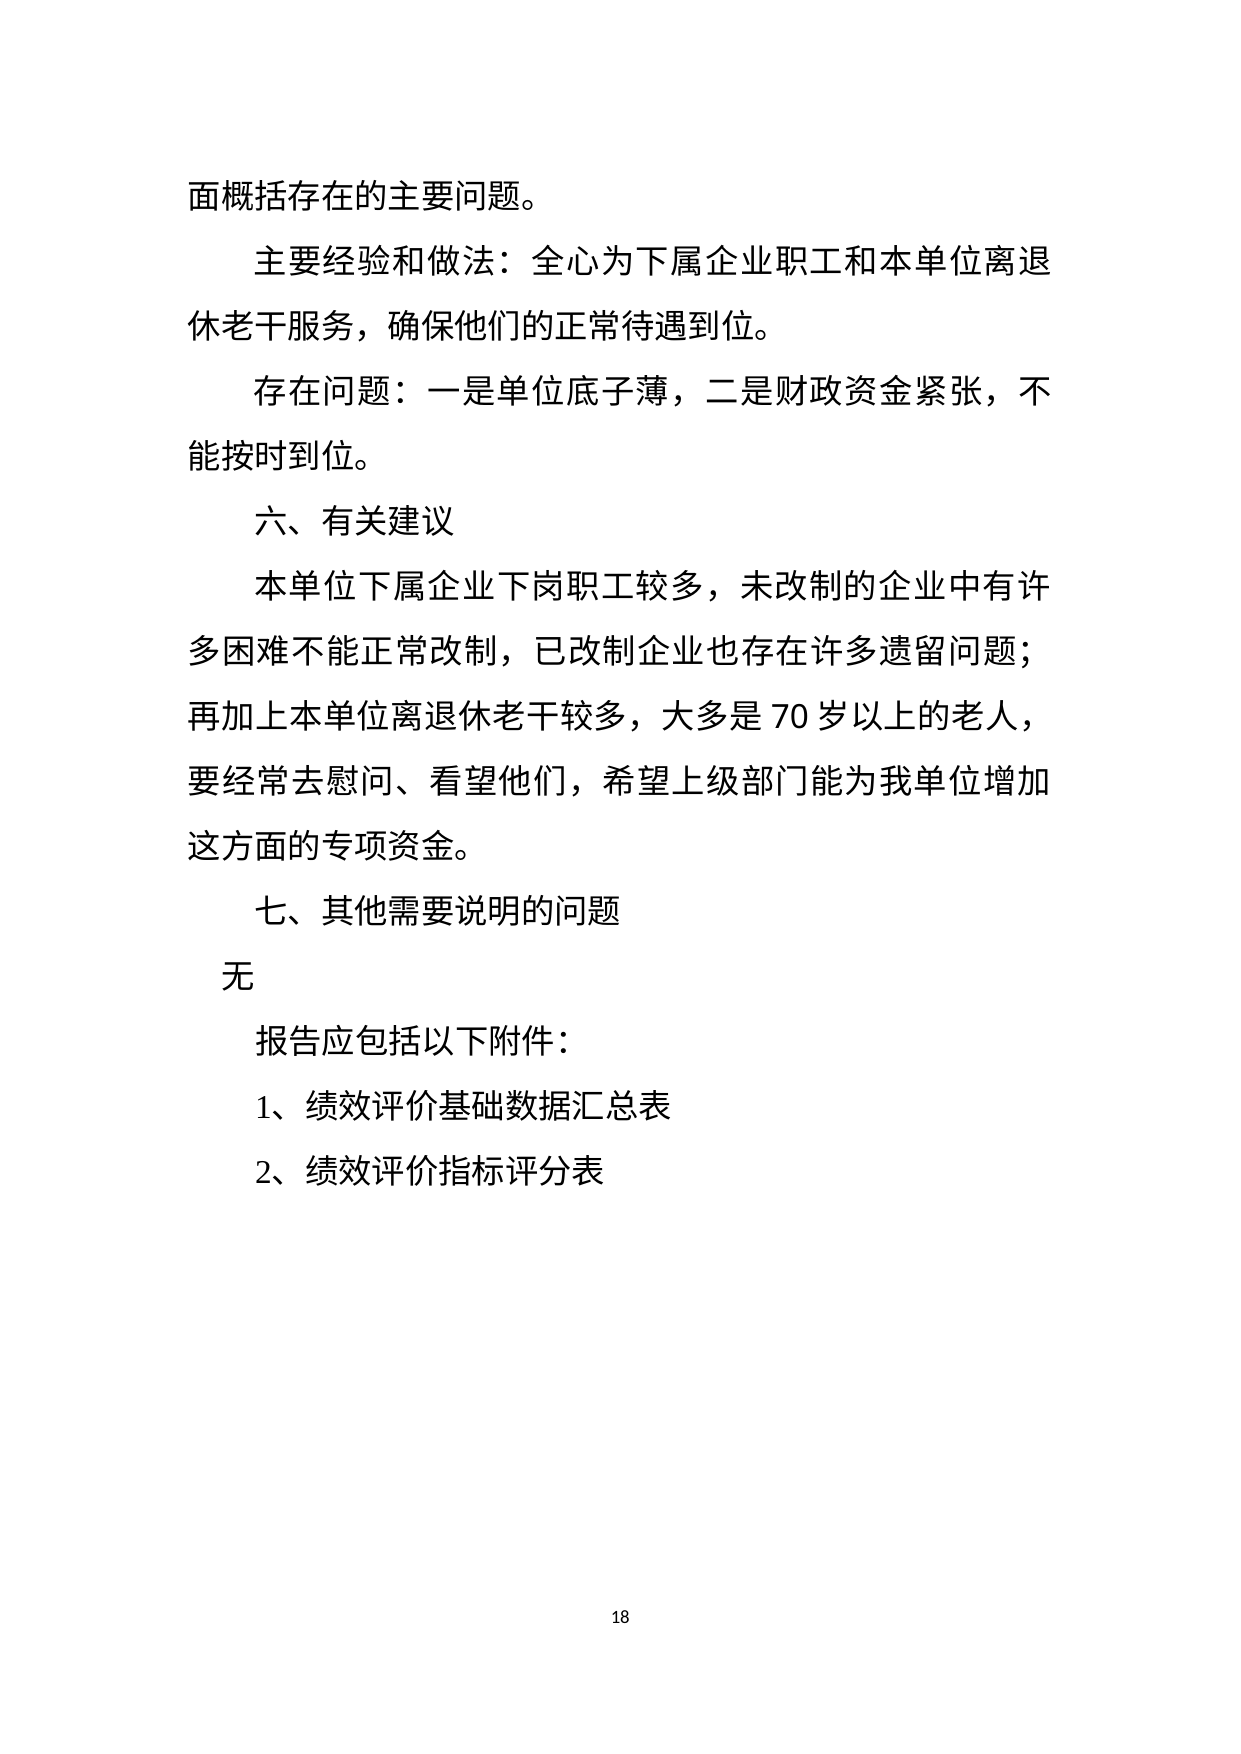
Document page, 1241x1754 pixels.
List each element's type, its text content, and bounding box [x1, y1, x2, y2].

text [187, 162, 1053, 227]
text 六、有关建议 [187, 487, 1053, 552]
text 1、绩效评价基础数据汇总表 [187, 1072, 1053, 1137]
text 2、绩效评价指标评分表 [187, 1137, 1053, 1202]
text 主要经验和做法：全心为下属企业职工和本单位离退休老干服务，确保他们的正常待遇到位。 [187, 227, 1053, 357]
text 存在问题：一是单位底子薄，二是财政资金紧张，不能按时到位。 [187, 357, 1053, 487]
text 无 [187, 942, 1053, 1007]
text 七、其他需要说明的问题 [187, 877, 1053, 942]
text 本单位下属企业下岗职工较多，未改制的企业中有许多困难不能正常改制，已改制企业也存在许多遗留问题；再加上本单位离退休老干较多，大多是70岁以上的老人，要经常去慰问、看望他们，希望上级部门能为我单位增加这方面的专项资金。 [187, 552, 1053, 877]
text 报告应包括以下附件： [187, 1007, 1053, 1072]
